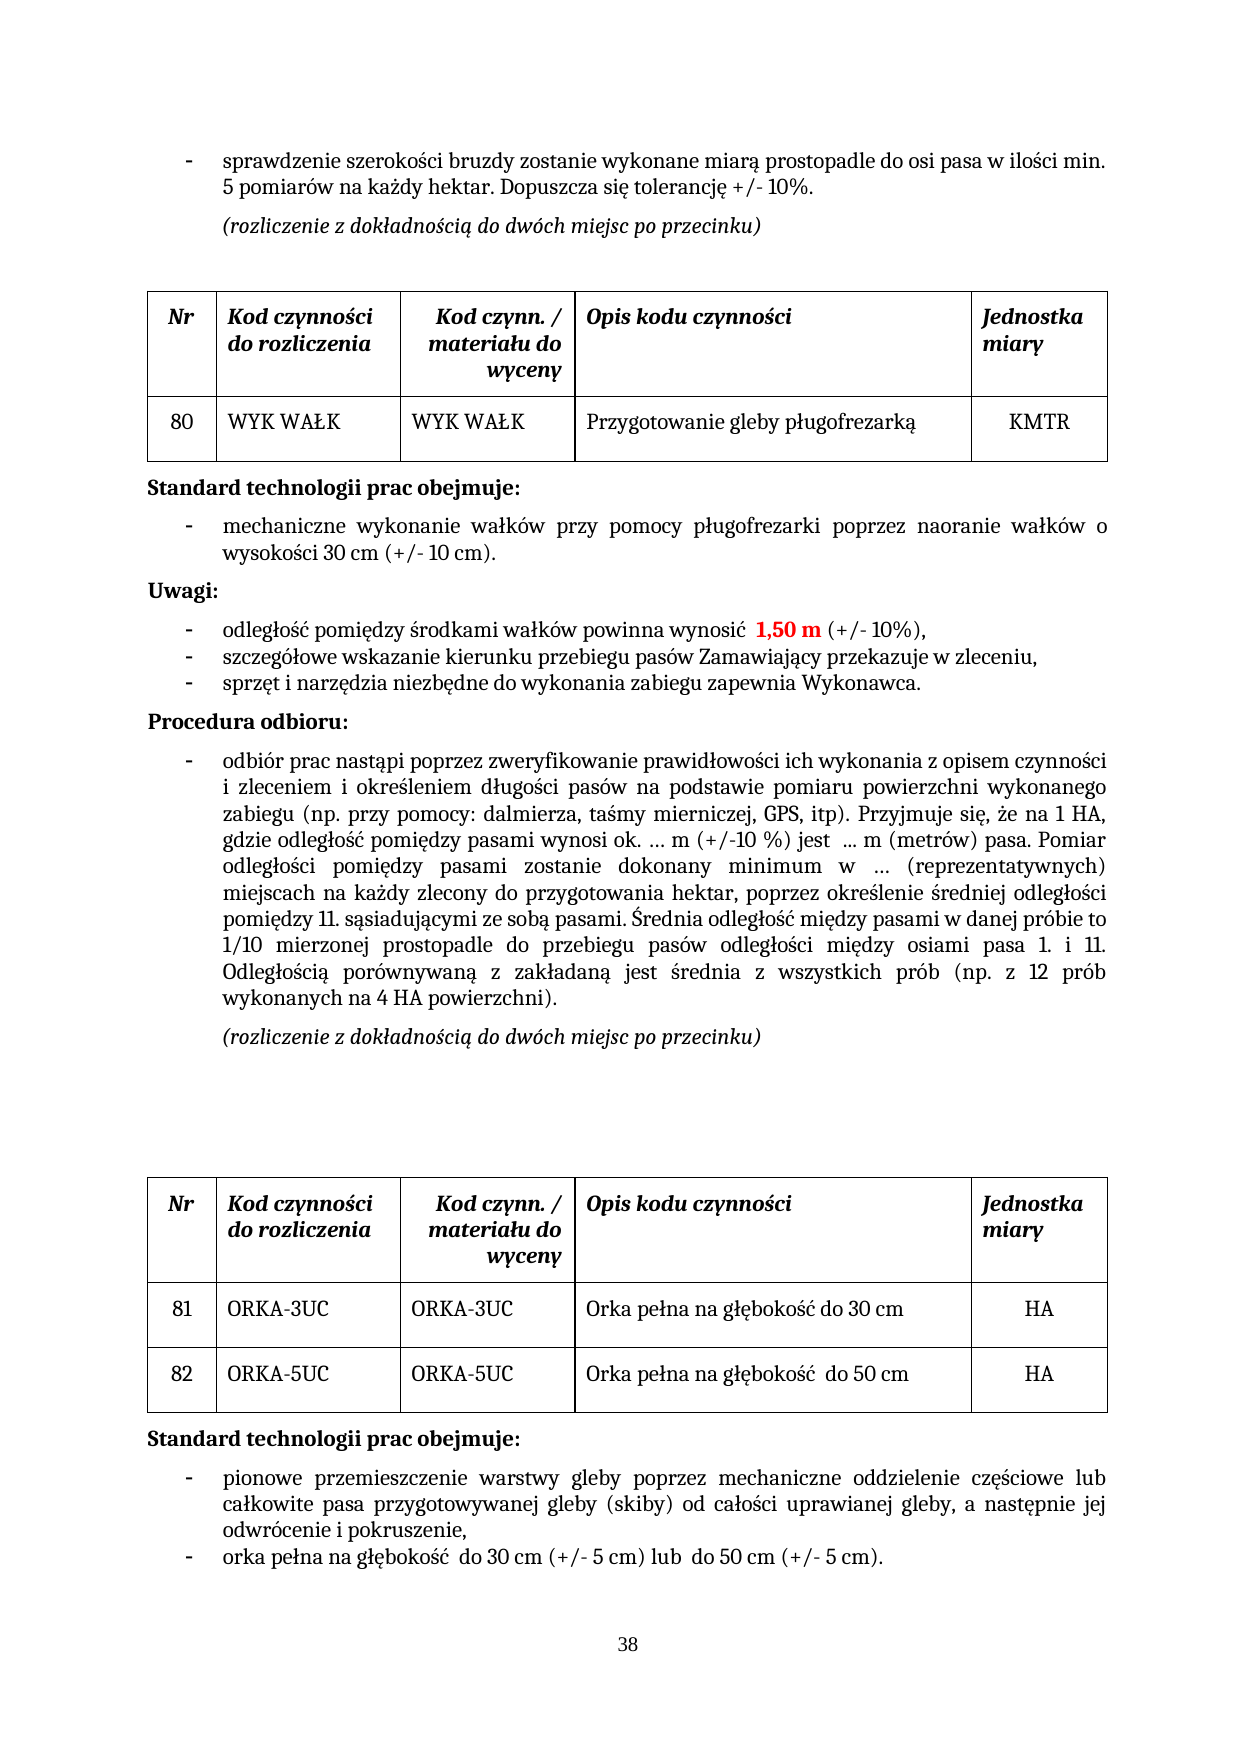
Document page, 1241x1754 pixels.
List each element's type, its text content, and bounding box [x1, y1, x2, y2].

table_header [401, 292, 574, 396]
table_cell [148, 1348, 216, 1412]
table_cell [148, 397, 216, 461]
list sprawdzenie szerokości bruzdy zostanie wykonane miarą prostopadle do osi pasa w ilości min. 5 pomiarów na każdy hektar. Dopuszcza się tolerancję +/- 10%. [185, 148, 1107, 200]
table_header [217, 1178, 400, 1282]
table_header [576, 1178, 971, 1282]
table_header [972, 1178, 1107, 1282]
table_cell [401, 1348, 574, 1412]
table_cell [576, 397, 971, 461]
list pionowe przemieszczenie warstwy gleby poprzez mechaniczne oddzielenie częściowe lub całkowite pasa przygotowywanej gleby (skiby) od całości uprawianej gleby, a następnie jej odwrócenie i pokruszenie, [185, 1464, 1107, 1543]
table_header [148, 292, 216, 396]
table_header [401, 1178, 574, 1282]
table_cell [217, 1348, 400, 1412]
list odbiór prac nastąpi poprzez zweryfikowanie prawidłowości ich wykonania z opisem czynności i zleceniem i określeniem długości pasów na podstawie pomiaru powierzchni wykonanego zabiegu (np. przy pomocy: dalmierza, taśmy mierniczej, GPS, itp). Przyjmuje się, że na 1 HA, gdzie odległość pomiędzy pasami wynosi ok. … m (+/-10 %) jest ... m (metrów) pasa. Pomiar odległości pomiędzy pasami zostanie dokonany minimum w … (reprezentatywnych) miejscach na każdy zlecony do przygotowania hektar, poprzez określenie średniej odległości pomiędzy 11. sąsiadującymi ze sobą pasami. Średnia odległość między pasami w danej próbie to 1/10 mierzonej prostopadle do przebiegu pasów odległości między osiami pasa 1. i 11. Odległością porównywaną z zakładaną jest średnia z wszystkich prób (np. z 12 prób wykonanych na 4 HA powierzchni). [185, 748, 1107, 1011]
text Uwagi: [148, 578, 1107, 605]
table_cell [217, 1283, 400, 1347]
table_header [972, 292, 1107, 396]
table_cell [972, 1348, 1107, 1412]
text Standard technologii prac obejmuje: [148, 1426, 1107, 1452]
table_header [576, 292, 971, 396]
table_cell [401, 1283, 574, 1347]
list szczegółowe wskazanie kierunku przebiegu pasów Zamawiający przekazuje w zleceniu, [185, 643, 1107, 670]
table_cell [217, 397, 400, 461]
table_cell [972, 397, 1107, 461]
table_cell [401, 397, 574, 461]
list odległość pomiędzy środkami wałków powinna wynosić 1,50 m (+/- 10%), [185, 617, 1107, 643]
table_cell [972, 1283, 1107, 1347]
list orka pełna na głębokość do 30 cm (+/- 5 cm) lub do 50 cm (+/- 5 cm). [185, 1543, 1107, 1570]
text Procedura odbioru: [148, 709, 1107, 735]
list sprzęt i narzędzia niezbędne do wykonania zabiegu zapewnia Wykonawca. [185, 670, 1107, 696]
list mechaniczne wykonanie wałków przy pomocy pługofrezarki poprzez naoranie wałków o wysokości 30 cm (+/- 10 cm). [185, 513, 1107, 566]
text (rozliczenie z dokładnością do dwóch miejsc po przecinku) [148, 213, 1107, 239]
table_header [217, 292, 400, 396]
text Standard technologii prac obejmuje: [148, 474, 1107, 501]
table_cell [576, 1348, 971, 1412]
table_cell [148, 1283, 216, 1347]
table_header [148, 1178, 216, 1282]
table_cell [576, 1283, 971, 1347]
text (rozliczenie z dokładnością do dwóch miejsc po przecinku) [148, 1024, 1107, 1050]
